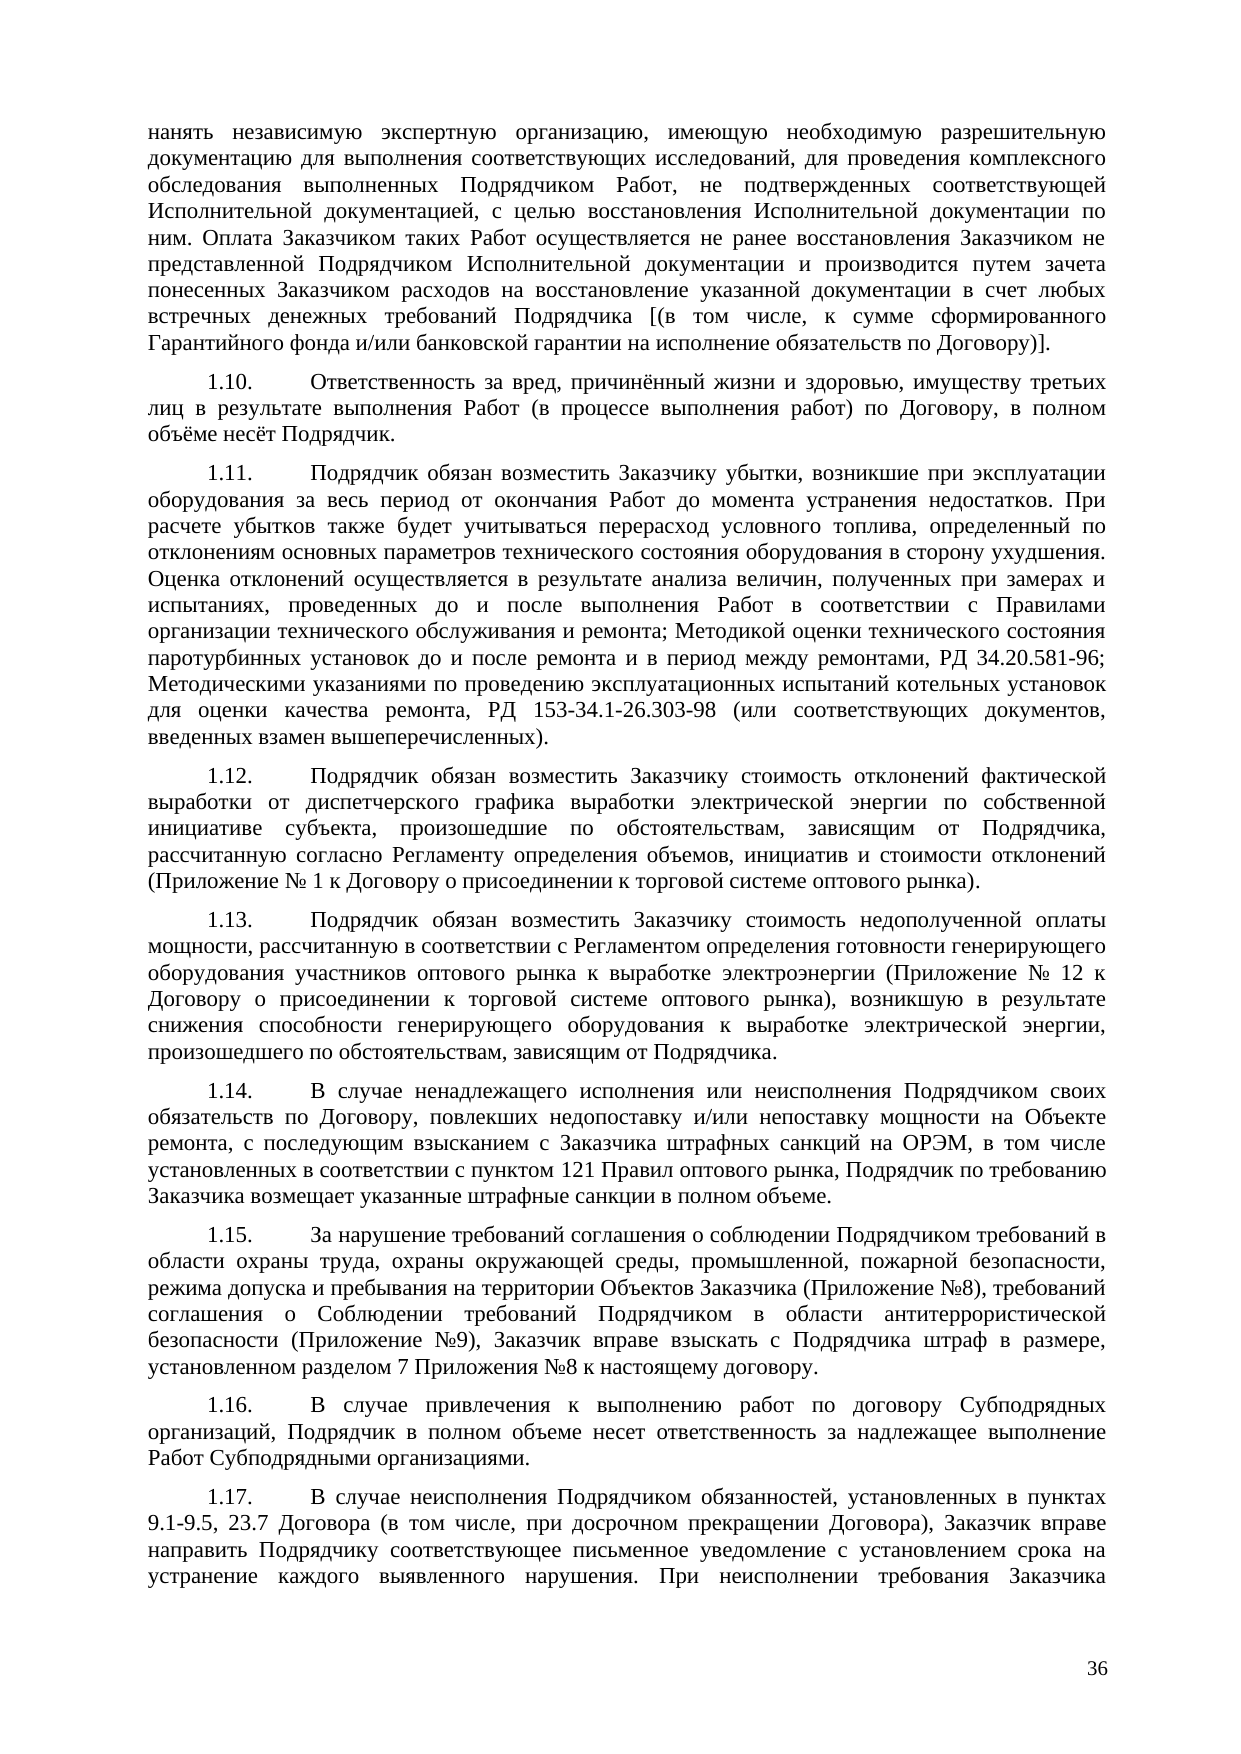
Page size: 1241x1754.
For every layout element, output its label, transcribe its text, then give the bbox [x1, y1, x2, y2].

text Ответственность за вред, причинённый жизни и здоровью, имуществу третьих лиц в результате выполнения Работ (в процессе выполнения работ) по Договору, в полном объёме несёт Подрядчик. [148, 368, 1107, 447]
text В случае привлечения к выполнению работ по договору Субподрядных организаций, Подрядчик в полном объеме несет ответственность за надлежащее выполнение Работ Субподрядными организациями. [148, 1392, 1107, 1471]
text В случае ненадлежащего исполнения или неисполнения Подрядчиком своих обязательств по Договору, повлекших недопоставку и/или непоставку мощности на Объекте ремонта, с последующим взысканием с Заказчика штрафных санкций на ОРЭМ, в том числе установленных в соответствии с пунктом 121 Правил оптового рынка, Подрядчик по требованию Заказчика возмещает указанные штрафные санкции в полном объеме. [148, 1077, 1107, 1208]
text Подрядчик обязан возместить Заказчику убытки, возникшие при эксплуатации оборудования за весь период от окончания Работ до момента устранения недостатков. При расчете убытков также будет учитываться перерасход условного топлива, определенный по отклонениям основных параметров технического состояния оборудования в сторону ухудшения. Оценка отклонений осуществляется в результате анализа величин, полученных при замерах и испытаниях, проведенных до и после выполнения Работ в соответствии с Правилами организации технического обслуживания и ремонта; Методикой оценки технического состояния паротурбинных установок до и после ремонта и в период между ремонтами, РД 34.20.581-96; Методическими указаниями по проведению эксплуатационных испытаний котельных установок для оценки качества ремонта, РД 153-34.1-26.303-98 (или соответствующих документов, введенных взамен вышеперечисленных). [148, 459, 1107, 749]
text Подрядчик обязан возместить Заказчику стоимость отклонений фактической выработки от диспетчерского графика выработки электрической энергии по собственной инициативе субъекта, произошедшие по обстоятельствам, зависящим от Подрядчика, рассчитанную согласно Регламенту определения объемов, инициатив и стоимости отклонений (Приложение № 1 к Договору о присоединении к торговой системе оптового рынка). [148, 762, 1107, 893]
text За нарушение требований соглашения о соблюдении Подрядчиком требований в области охраны труда, охраны окружающей среды, промышленной, пожарной безопасности, режима допуска и пребывания на территории Объектов Заказчика (Приложение №8), требований соглашения о Соблюдении требований Подрядчиком в области антитеррористической безопасности (Приложение №9), Заказчик вправе взыскать с Подрядчика штраф в размере, установленном разделом 7 Приложения №8 к настоящему договору. [148, 1221, 1107, 1379]
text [148, 1483, 1107, 1588]
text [148, 118, 1107, 355]
text Подрядчик обязан возместить Заказчику стоимость недополученной оплаты мощности, рассчитанную в соответствии с Регламентом определения готовности генерирующего оборудования участников оптового рынка к выработке электроэнергии (Приложение № 12 к Договору о присоединении к торговой системе оптового рынка), возникшую в результате снижения способности генерирующего оборудования к выработке электрической энергии, произошедшего по обстоятельствам, зависящим от Подрядчика. [148, 906, 1107, 1064]
